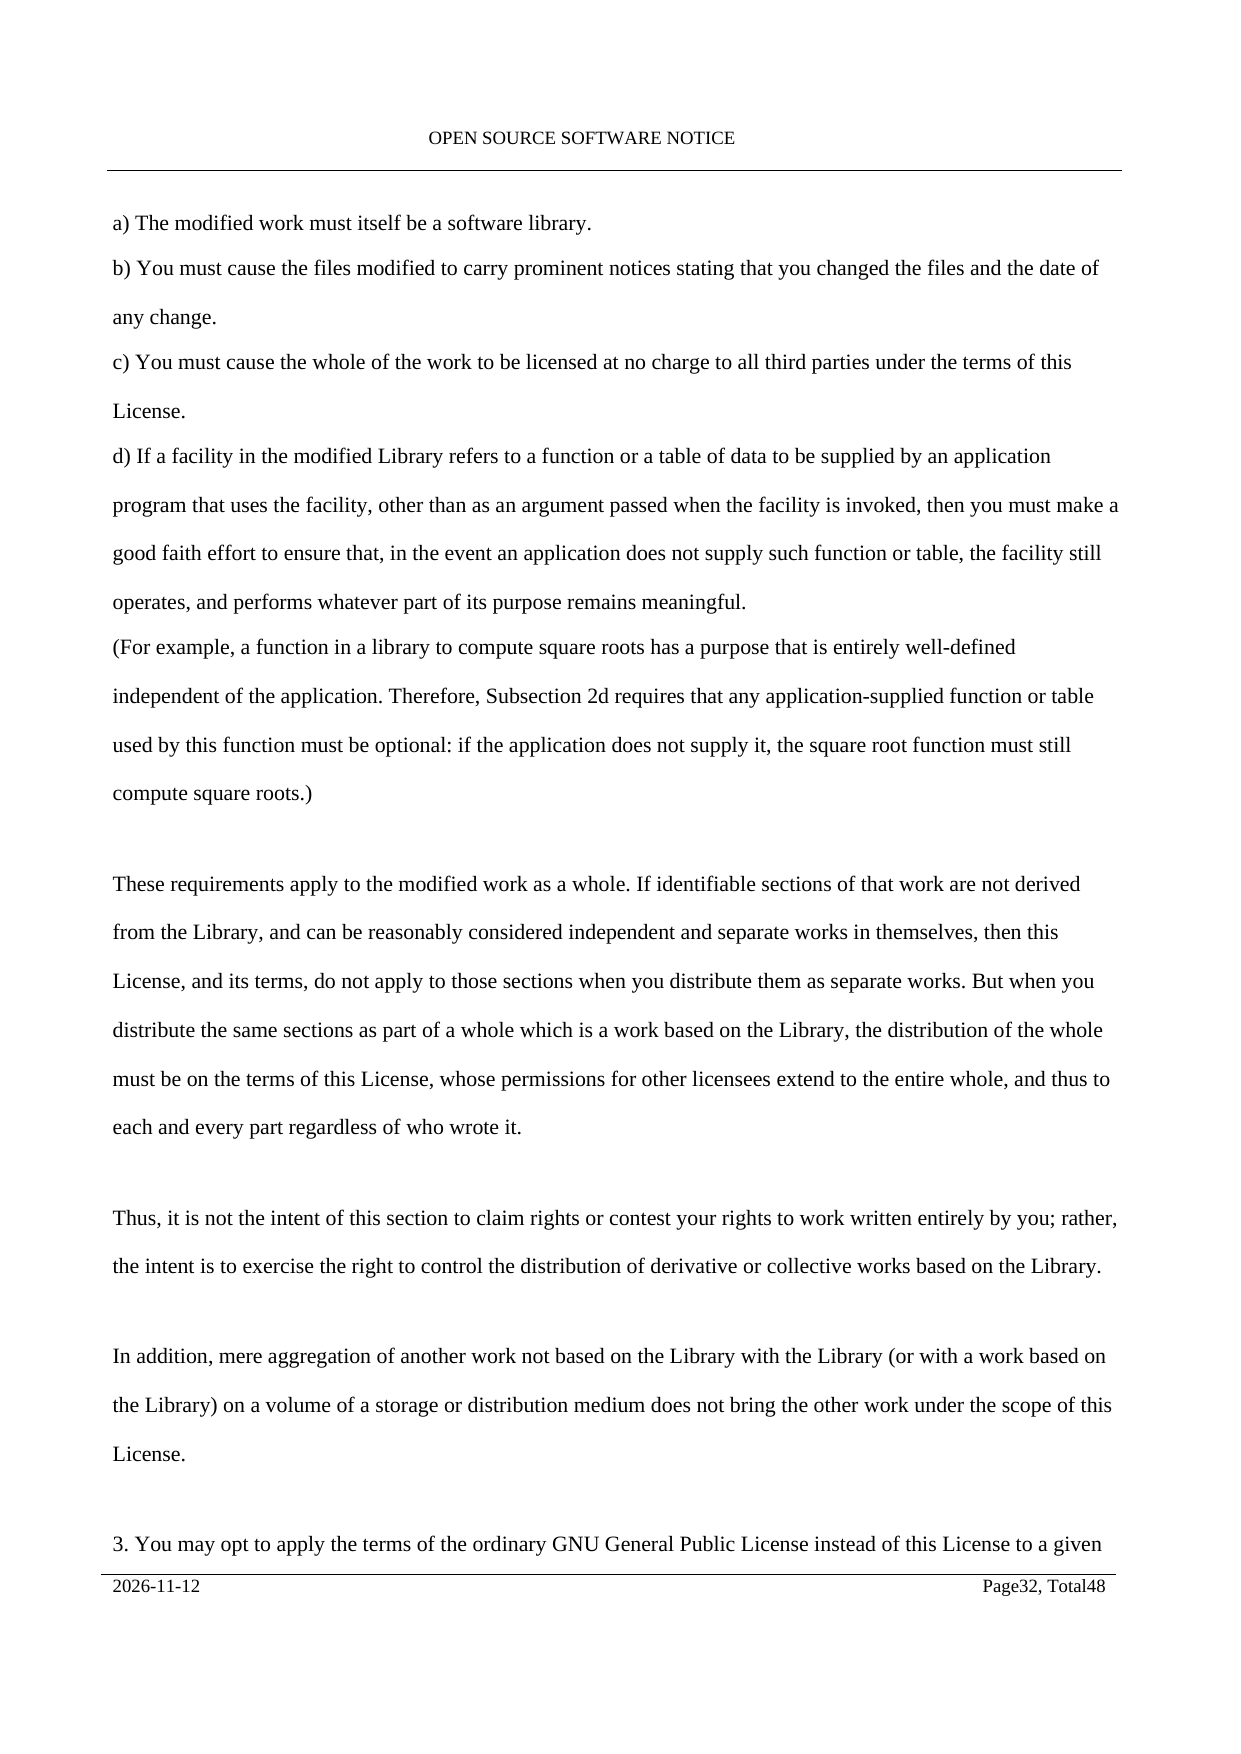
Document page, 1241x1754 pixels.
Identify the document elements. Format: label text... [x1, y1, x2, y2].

text a) The modified work must itself be a software library. [112, 206, 1128, 239]
text (For example, a function in a library to compute square roots has a purpose that is entirely well-defined independent of the application. Therefore, Subsection 2d requires that any application-supplied function or table used by this function must be optional: if the application does not supply it, the square root function must still compute square roots.) [112, 631, 1128, 809]
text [112, 1528, 1128, 1560]
text b) You must cause the files modified to carry prominent notices stating that you changed the files and the date of any change. [112, 251, 1128, 333]
text c) You must cause the whole of the work to be licensed at no charge to all third parties under the terms of this License. [112, 345, 1128, 427]
text d) If a facility in the modified Library refers to a function or a table of data to be supplied by an application program that uses the facility, other than as an argument passed when the facility is invoked, then you must make a good faith effort to ensure that, in the event an application does not supply such function or table, the facility still operates, and performs whatever part of its purpose remains meaningful. [112, 439, 1128, 618]
text Thus, it is not the intent of this section to claim rights or contest your rights to work written entirely by you; rather, the intent is to exercise the right to control the distribution of derivative or collective works based on the Library. [112, 1201, 1128, 1282]
text These requirements apply to the modified work as a whole. If identifiable sections of that work are not derived from the Library, and can be reasonably considered independent and separate works in themselves, then this License, and its terms, do not apply to those sections when you distribute them as separate works. But when you distribute the same sections as part of a whole which is a work based on the Library, the distribution of the whole must be on the terms of this License, whose permissions for other licensees extend to the entire whole, and thus to each and every part regardless of who wrote it. [112, 867, 1128, 1143]
text In addition, mere aggregation of another work not based on the Library with the Library (or with a work based on the Library) on a volume of a storage or distribution medium does not bring the other work under the scope of this License. [112, 1340, 1128, 1470]
